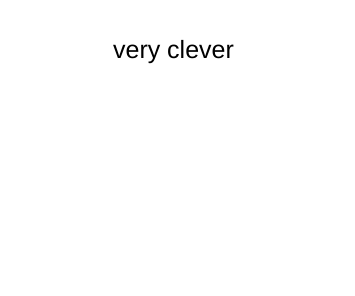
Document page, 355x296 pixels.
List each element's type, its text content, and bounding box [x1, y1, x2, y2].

text very clever [113, 35, 242, 64]
